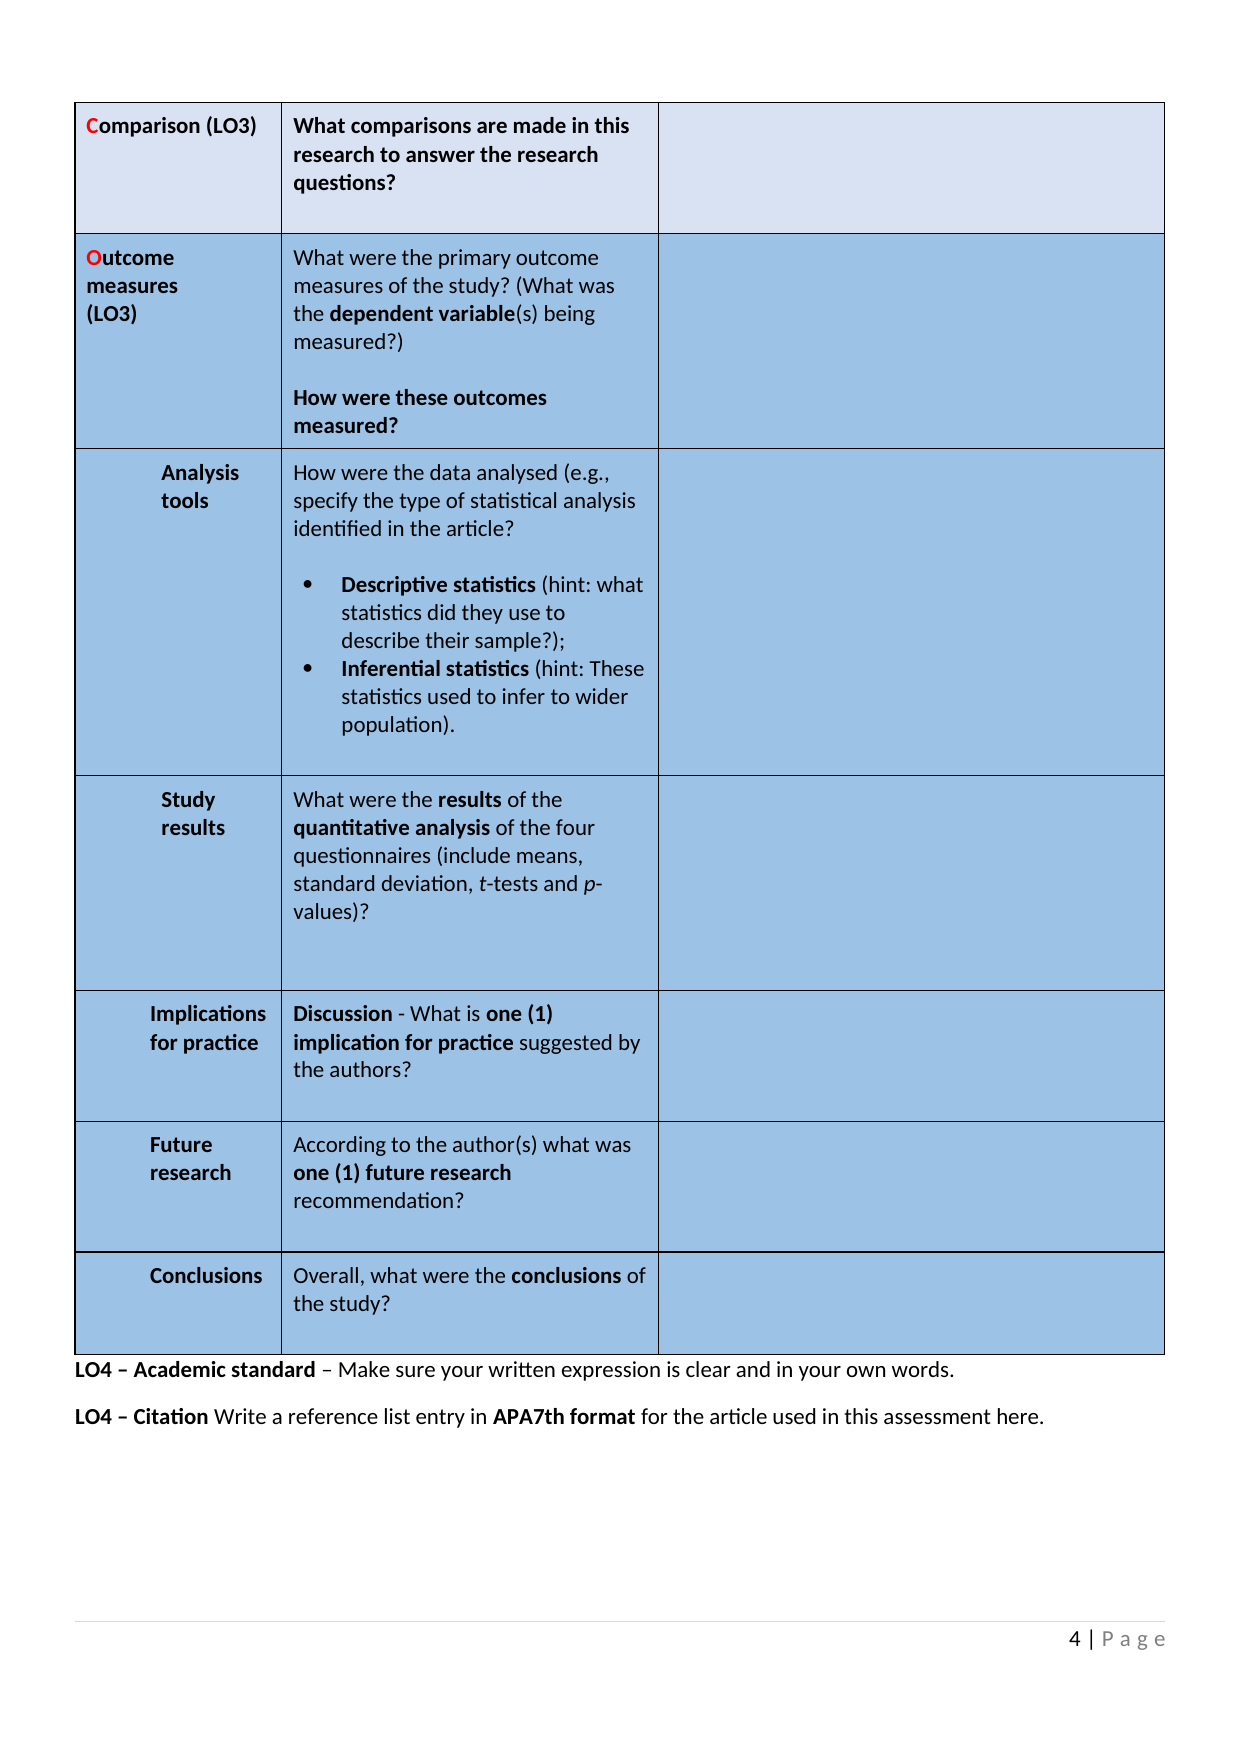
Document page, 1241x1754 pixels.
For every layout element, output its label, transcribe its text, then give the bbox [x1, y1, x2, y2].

table_cell Overall, what were the conclusions of the study? [282, 1253, 658, 1354]
table_cell Future research [76, 1122, 281, 1251]
table_cell What comparisons are made in this research to answer the research questions? [282, 103, 658, 233]
table_cell Comparison (LO3) [76, 103, 281, 233]
table_cell What were the primary outcome measures of the study? (What was the dependent variable(s) being measured?) How were these outcomes measured? [282, 234, 658, 448]
table_cell [659, 234, 1164, 448]
table_cell How were the data analysed (e.g., specify the type of statistical analysis identified in the article? Descriptive statistics (hint: what statistics did they use to describe their sample?); Inferential statistics (hint: These statistics used to infer to wider population). [282, 449, 658, 775]
table_cell [659, 449, 1164, 775]
table_cell [659, 103, 1164, 233]
table_cell Study results [76, 776, 281, 990]
text LO4 – Academic standard – Make sure your written expression is clear and in your own words. [75, 1355, 1165, 1383]
table_cell Implications for practice [76, 991, 281, 1121]
table_cell [659, 1122, 1164, 1251]
table_cell [659, 1253, 1164, 1354]
table_cell Analysis tools [76, 449, 281, 775]
table_cell Outcome measures (LO3) [76, 234, 281, 448]
text LO4 – Citation Write a reference list entry in APA7th format for the article used in this assessment here. [75, 1402, 1165, 1430]
table_cell Discussion - What is one (1) implication for practice suggested by the authors? [282, 991, 658, 1121]
table_cell According to the author(s) what was one (1) future research recommendation? [282, 1122, 658, 1251]
table_cell [659, 991, 1164, 1121]
table_cell Conclusions [76, 1253, 281, 1354]
table_cell [659, 776, 1164, 990]
table_cell What were the results of the quantitative analysis of the four questionnaires (include means, standard deviation, t-tests and p-values)? [282, 776, 658, 990]
